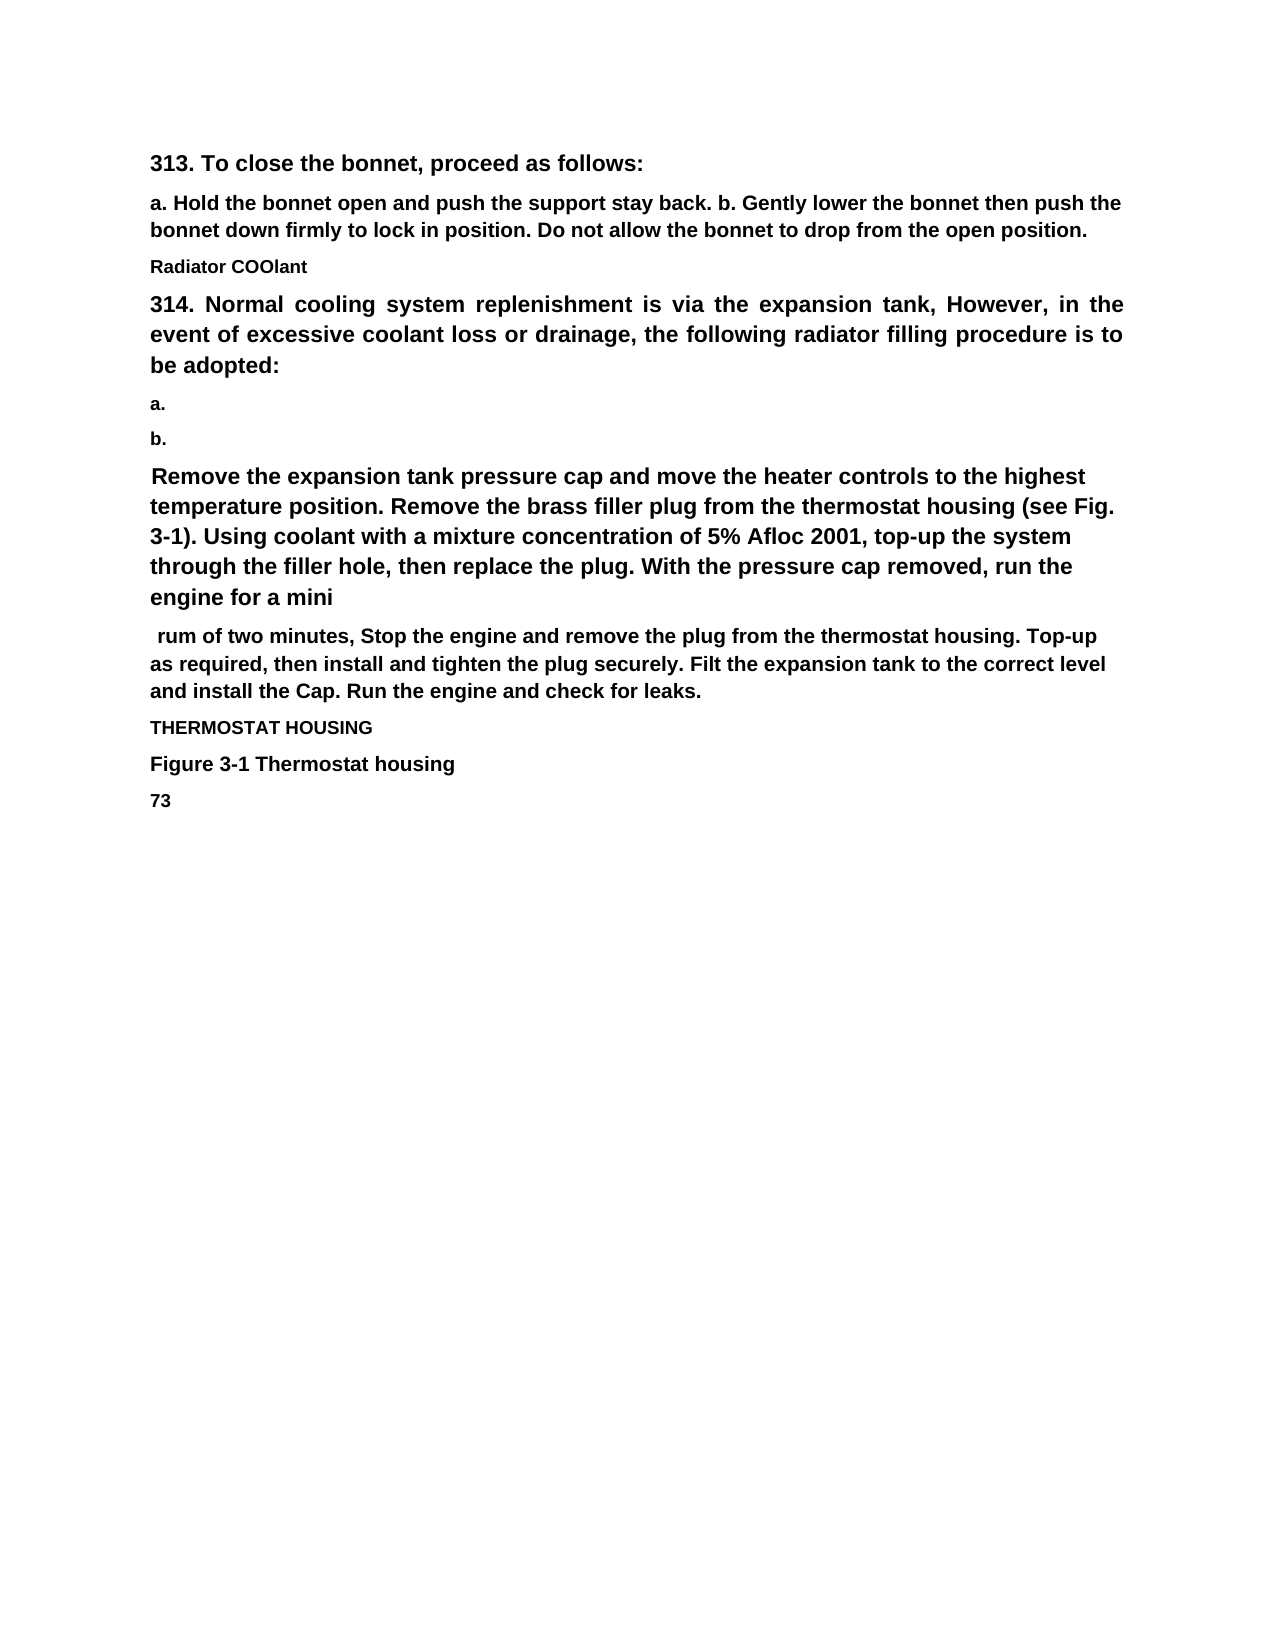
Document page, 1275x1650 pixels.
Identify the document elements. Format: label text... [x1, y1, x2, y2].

text 313. To close the bonnet, proceed as follows: [150, 150, 1125, 176]
text b. [150, 427, 1125, 449]
text THERMOSTAT HOUSING [150, 717, 1125, 739]
text a. [150, 392, 1125, 414]
text a. Hold the bonnet open and push the support stay back. b. Gently lower the bonnet then push the bonnet down firmly to lock in position. Do not allow the bonnet to drop from the open position. [150, 191, 1125, 242]
text Remove the expansion tank pressure cap and move the heater controls to the highest temperature position. Remove the brass filler plug from the thermostat housing (see Fig. 3-1). Using coolant with a mixture concentration of 5% Afloc 2001, top-up the system through the filler hole, then replace the plug. With the pressure cap removed, run the engine for a mini [150, 463, 1125, 610]
text 73 [150, 790, 1125, 812]
text Radiator COOlant [150, 256, 1125, 278]
text 314. Normal cooling system replenishment is via the expansion tank, However, in the event of excessive coolant loss or drainage, the following radiator filling procedure is to be adopted: [150, 291, 1125, 378]
text Figure 3-1 Thermostat housing [150, 752, 1125, 776]
text rum of two minutes, Stop the engine and remove the plug from the thermostat housing. Top-up as required, then install and tighten the plug securely. Filt the expansion tank to the correct level and install the Сар. Run the engine and check for leaks. [150, 624, 1125, 703]
